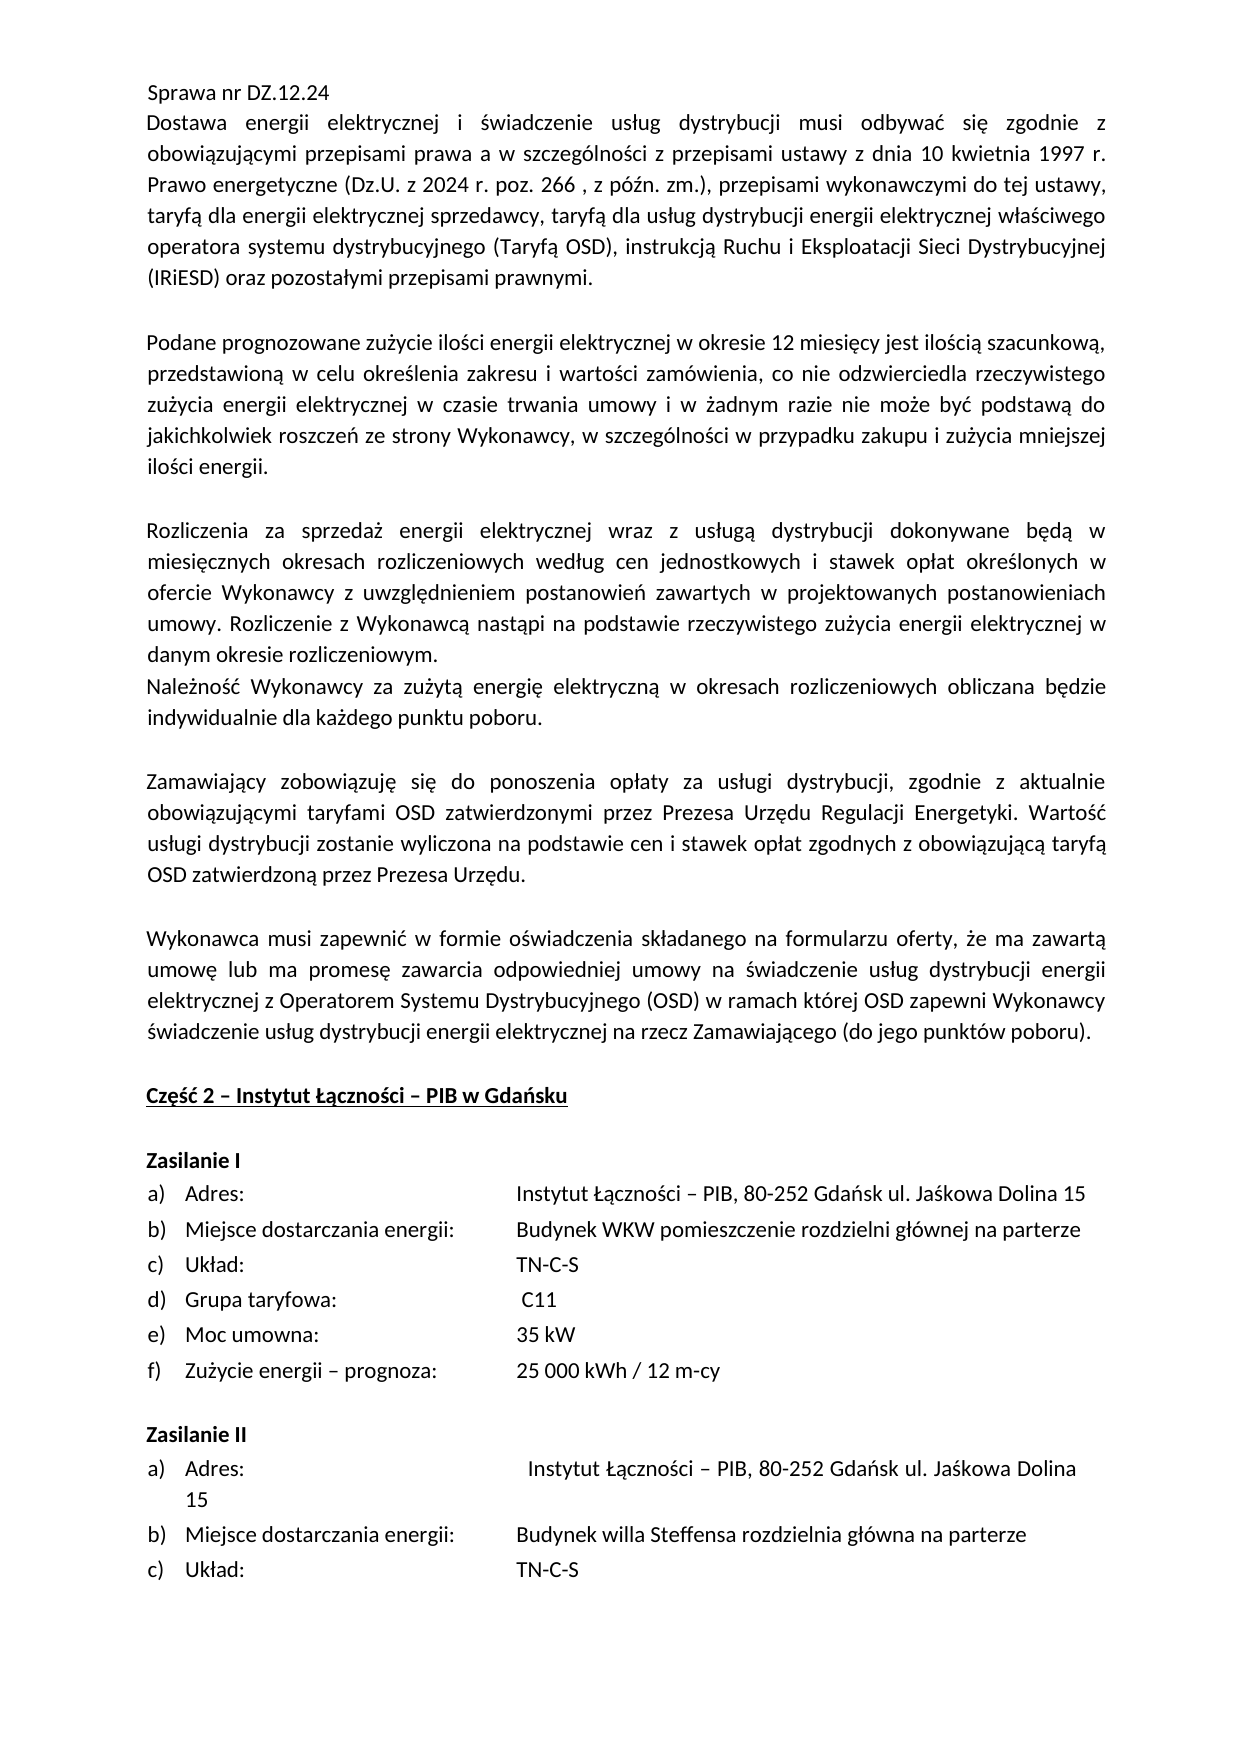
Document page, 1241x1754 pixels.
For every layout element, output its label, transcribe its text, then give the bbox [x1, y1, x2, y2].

list Adres: Instytut Łączności – PIB, 80-252 Gdańsk ul. Jaśkowa Dolina 15 [147, 1454, 1079, 1513]
list Zużycie energii – prognoza: 25 000 kWh / 12 m-cy [147, 1356, 1107, 1384]
text Zamawiający zobowiązuję się do ponoszenia opłaty za usługi dystrybucji, zgodnie z aktualnie obowiązującymi taryfami OSD zatwierdzonymi przez Prezesa Urzędu Regulacji Energetyki. Wartość usługi dystrybucji zostanie wyliczona na podstawie cen i stawek opłat zgodnych z obowiązującą taryfą OSD zatwierdzoną przez Prezesa Urzędu. [146, 767, 1107, 888]
text Rozliczenia za sprzedaż energii elektrycznej wraz z usługą dystrybucji dokonywane będą w miesięcznych okresach rozliczeniowych według cen jednostkowych i stawek opłat określonych w ofercie Wykonawcy z uwzględnieniem postanowień zawartych w projektowanych postanowieniach umowy. Rozliczenie z Wykonawcą nastąpi na podstawie rzeczywistego zużycia energii elektrycznej w danym okresie rozliczeniowym. [146, 516, 1107, 668]
list Miejsce dostarczania energii: Budynek WKW pomieszczenie rozdzielni głównej na parterze [147, 1215, 1107, 1243]
subtitle Zasilanie I [146, 1146, 1107, 1174]
text Podane prognozowane zużycie ilości energii elektrycznej w okresie 12 miesięcy jest ilością szacunkową, przedstawioną w celu określenia zakresu i wartości zamówienia, co nie odzwierciedla rzeczywistego zużycia energii elektrycznej w czasie trwania umowy i w żadnym razie nie może być podstawą do jakichkolwiek roszczeń ze strony Wykonawcy, w szczególności w przypadku zakupu i zużycia mniejszej ilości energii. [146, 328, 1107, 480]
text Wykonawca musi zapewnić w formie oświadczenia składanego na formularzu oferty, że ma zawartą umowę lub ma promesę zawarcia odpowiedniej umowy na świadczenie usług dystrybucji energii elektrycznej z Operatorem Systemu Dystrybucyjnego (OSD) w ramach której OSD zapewni Wykonawcy świadczenie usług dystrybucji energii elektrycznej na rzecz Zamawiającego (do jego punktów poboru). [146, 924, 1107, 1046]
list Układ: TN-C-S [147, 1555, 1079, 1583]
list Miejsce dostarczania energii: Budynek willa Steffensa rozdzielnia główna na parterze [147, 1520, 1079, 1548]
subtitle Zasilanie II [146, 1420, 1107, 1448]
text Dostawa energii elektrycznej i świadczenie usług dystrybucji musi odbywać się zgodnie z obowiązującymi przepisami prawa a w szczególności z przepisami ustawy z dnia 10 kwietnia 1997 r. Prawo energetyczne (Dz.U. z 2024 r. poz. 266 , z późn. zm.), przepisami wykonawczymi do tej ustawy, taryfą dla energii elektrycznej sprzedawcy, taryfą dla usług dystrybucji energii elektrycznej właściwego operatora systemu dystrybucyjnego (Taryfą OSD), instrukcją Ruchu i Eksploatacji Sieci Dystrybucyjnej (IRiESD) oraz pozostałymi przepisami prawnymi. [146, 108, 1107, 292]
list Grupa taryfowa: C11 [147, 1285, 1107, 1313]
list Układ: TN-C-S [147, 1250, 1107, 1278]
subtitle Część 2 – Instytut Łączności – PIB w Gdańsku [146, 1082, 1107, 1110]
text Należność Wykonawcy za zużytą energię elektryczną w okresach rozliczeniowych obliczana będzie indywidualnie dla każdego punktu poboru. [146, 672, 1107, 731]
list Moc umowna: 35 kW [147, 1320, 1107, 1348]
list Adres: Instytut Łączności – PIB, 80-252 Gdańsk ul. Jaśkowa Dolina 15 [147, 1179, 1107, 1207]
